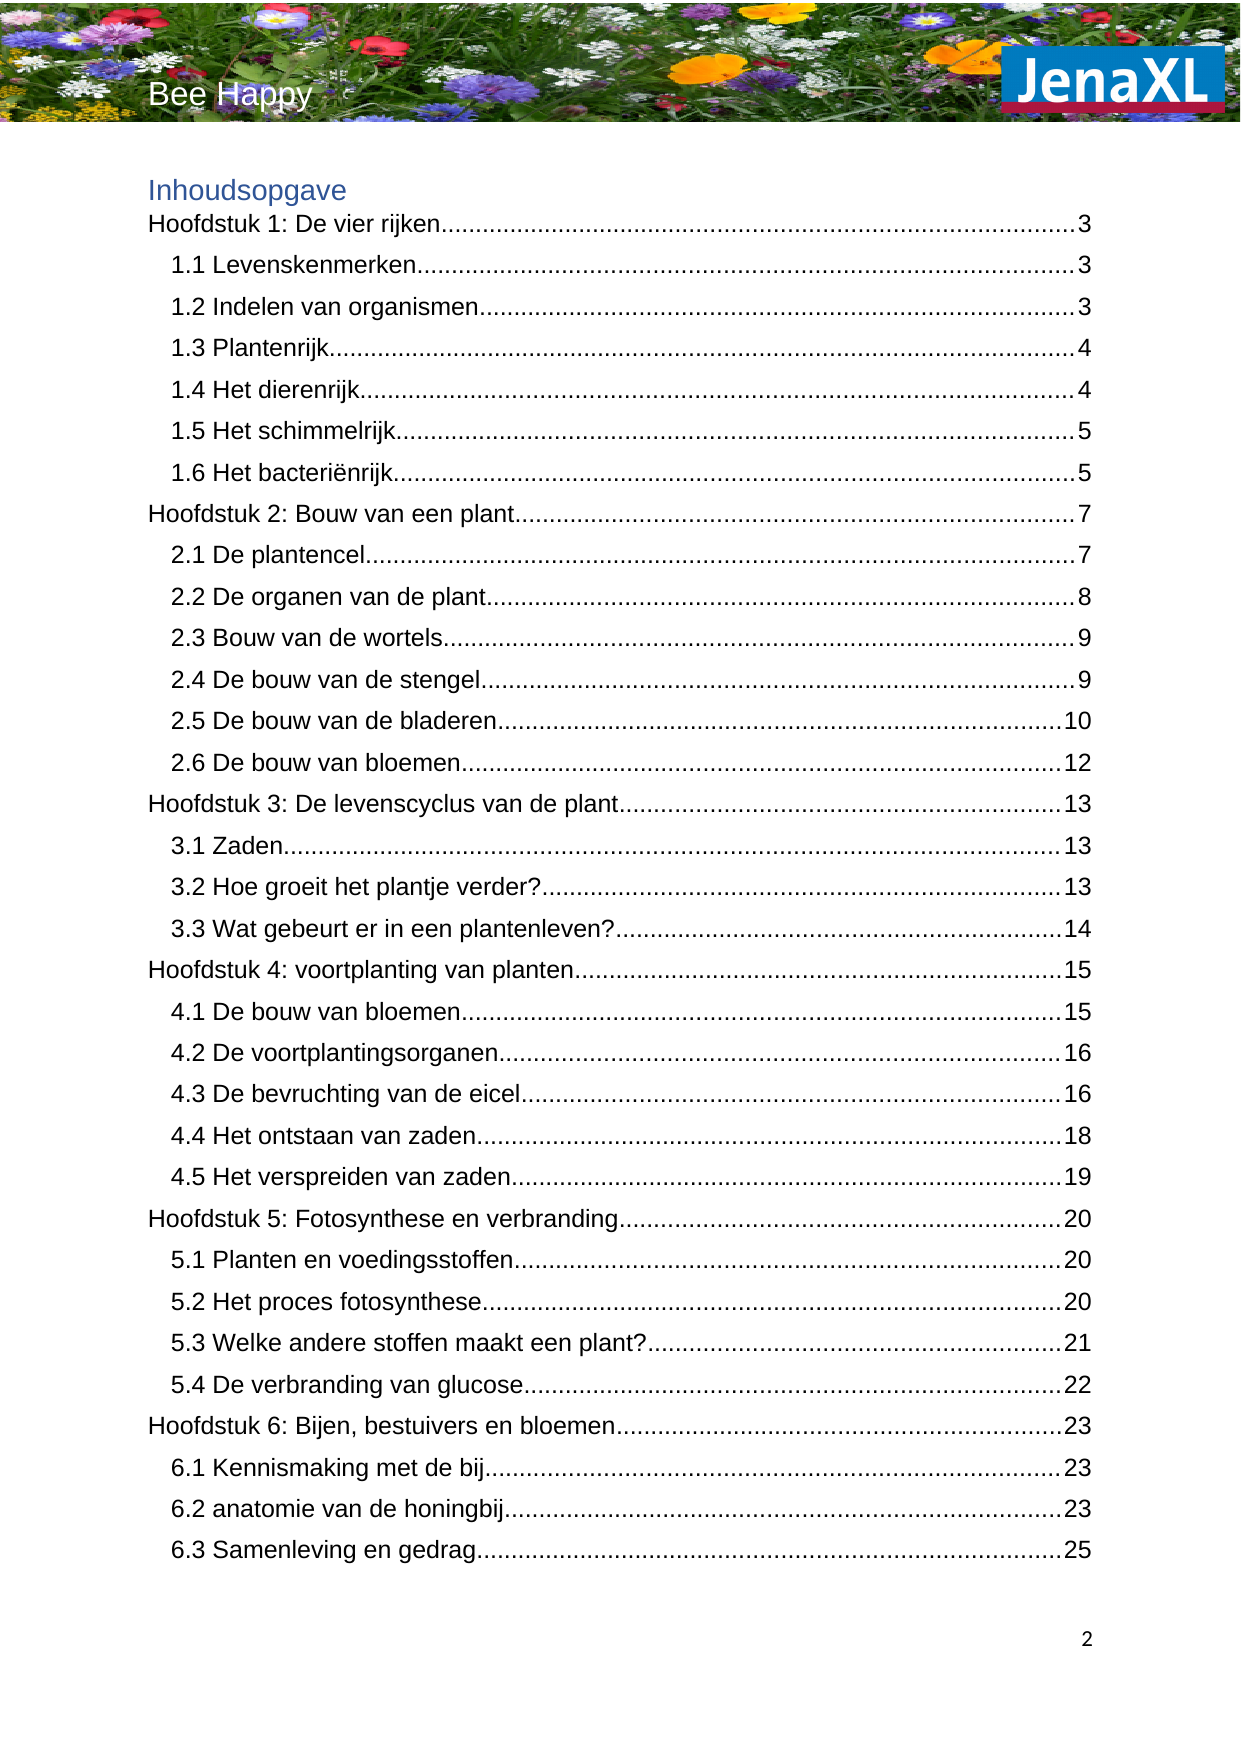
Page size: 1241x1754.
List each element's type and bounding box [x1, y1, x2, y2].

picture [0, 3, 1241, 122]
